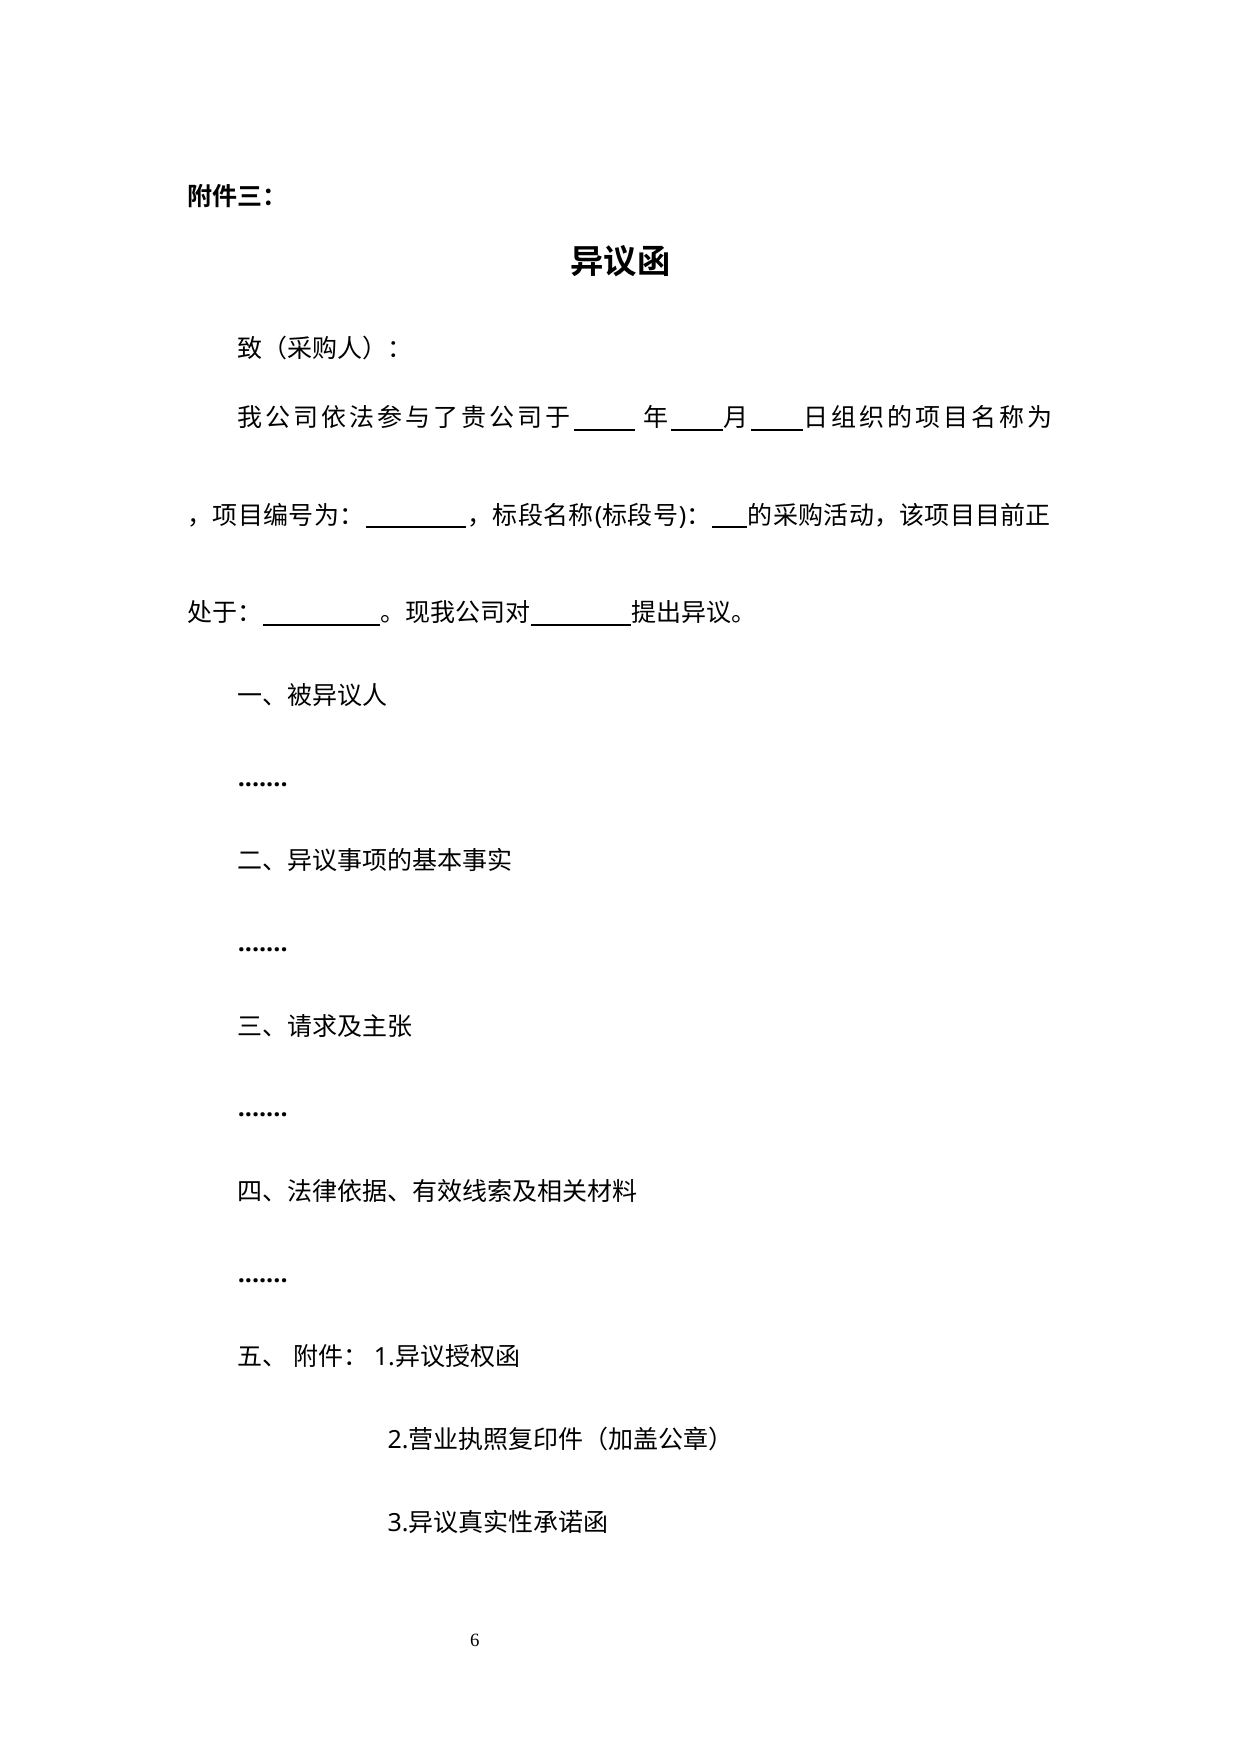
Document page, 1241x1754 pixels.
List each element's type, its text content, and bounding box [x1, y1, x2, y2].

text 四、法律依据、有效线索及相关材料 [187, 1157, 1053, 1222]
text 致（采购人）： [187, 329, 1053, 365]
text 3.异议真实性承诺函 [187, 1488, 1053, 1553]
text 一、被异议人 [187, 661, 1053, 726]
text 二、异议事项的基本事实 [187, 826, 1053, 891]
text 异议函 [187, 227, 1053, 292]
text 三、请求及主张 [187, 992, 1053, 1057]
text 五、 附件： 1.异议授权函 [187, 1322, 1053, 1387]
text ....... [187, 909, 1053, 974]
text 我公司依法参与了贵公司于 年 月 日组织的项目名称为 ，项目编号为： ，标段名称(标段号)： 的采购活动，该项目目前正处于： 。现我公司对 提出异议。 [187, 383, 1053, 643]
text ....... [187, 744, 1053, 809]
text 2.营业执照复印件（加盖公章） [187, 1405, 1053, 1470]
text ....... [187, 1075, 1053, 1140]
text ....... [187, 1240, 1053, 1305]
text 附件三： [187, 162, 1053, 227]
